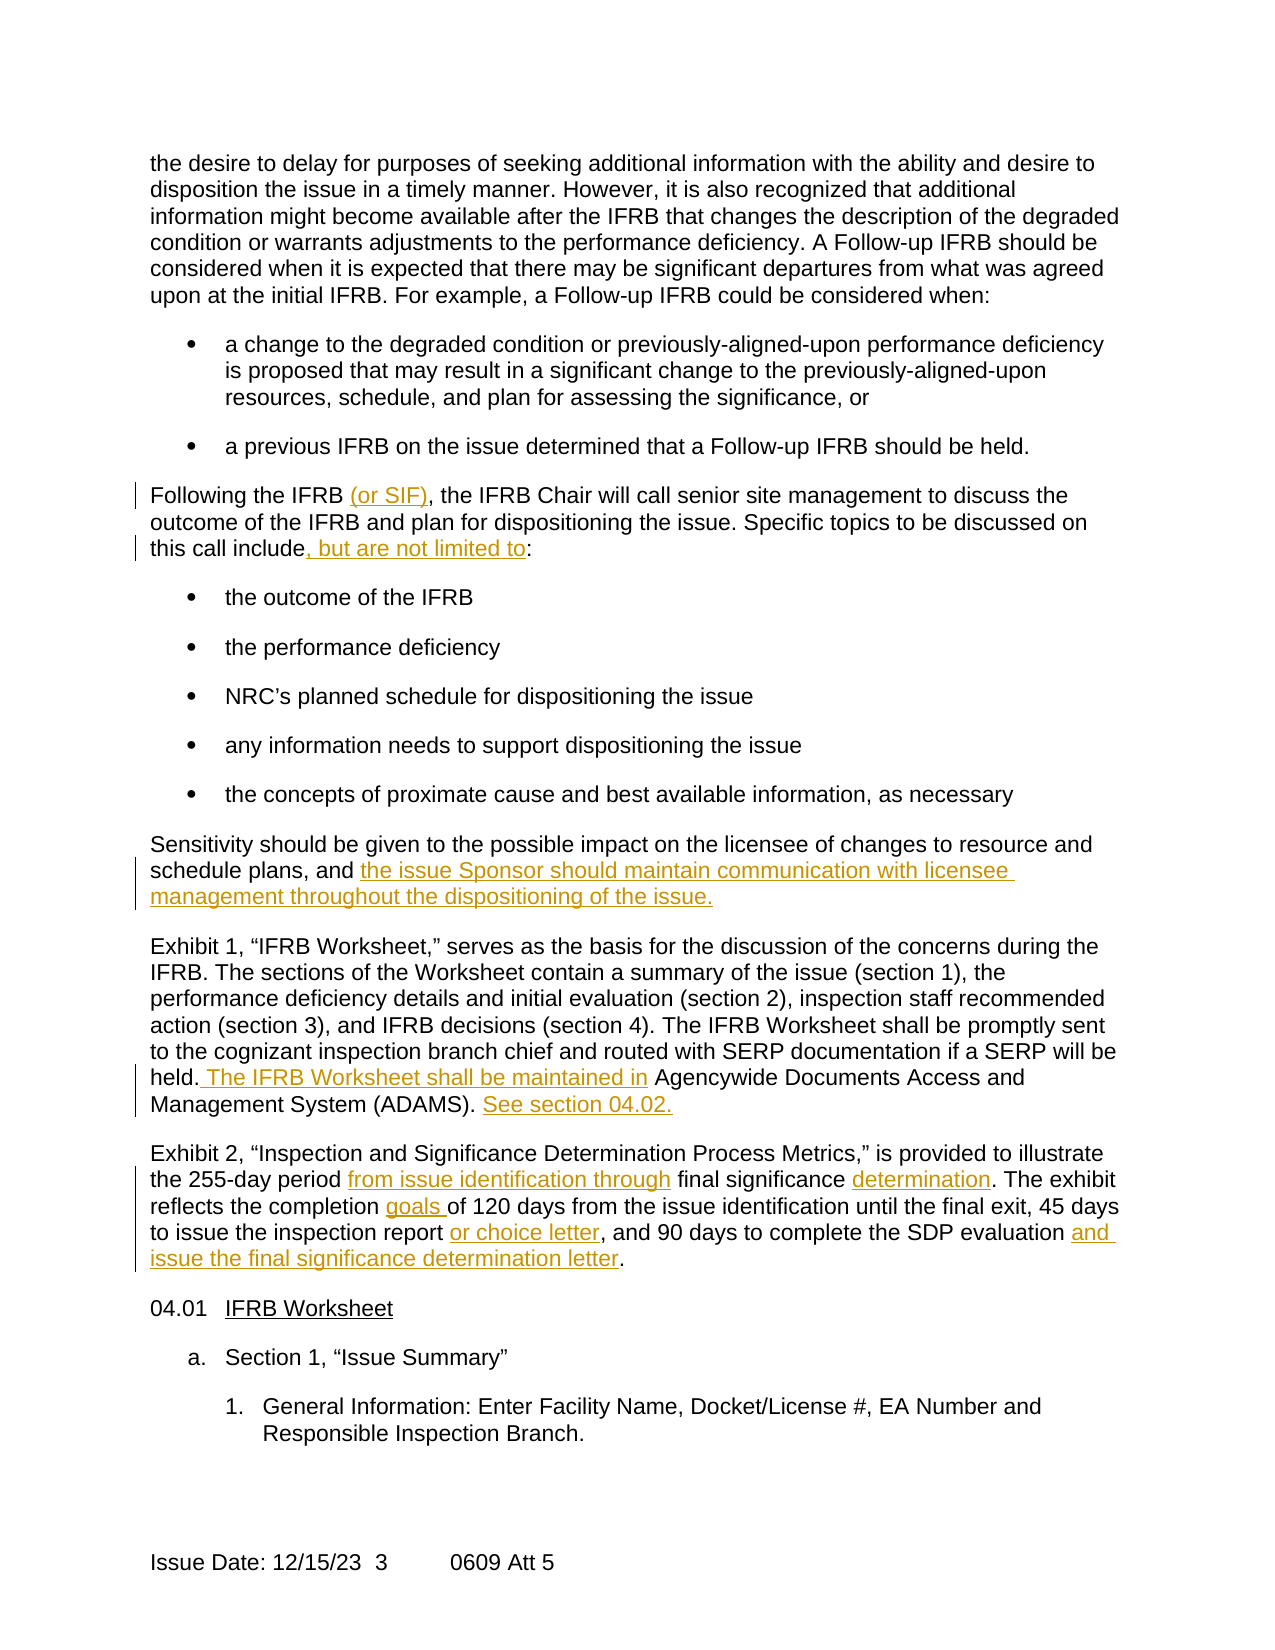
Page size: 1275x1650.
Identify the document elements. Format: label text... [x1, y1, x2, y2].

list the concepts of proximate cause and best available information, as necessary [187, 781, 1125, 808]
text Following the IFRB , the IFRB Chair will call senior site management to discuss the outcome of the IFRB and plan for dispositioning the issue. Specific topics to be discussed on this call include: [150, 482, 1125, 561]
list a change to the degraded condition or previously-aligned-upon performance deficiency is proposed that may result in a significant change to the previously-aligned-upon resources, schedule, and plan for assessing the significance, or [187, 331, 1125, 410]
list NRC’s planned schedule for dispositioning the issue [187, 683, 1125, 709]
list the outcome of the IFRB [187, 584, 1125, 611]
list a previous IFRB on the issue determined that a Follow-up IFRB should be held. [187, 433, 1125, 459]
subtitle IFRB Worksheet [150, 1295, 1125, 1321]
list General Information: Enter Facility Name, Docket/License #, EA Number and Responsible Inspection Branch. [225, 1393, 1125, 1446]
list the performance deficiency [187, 633, 1125, 660]
list any information needs to support dispositioning the issue [187, 732, 1125, 758]
text Exhibit 1, “IFRB Worksheet,” serves as the basis for the discussion of the concerns during the IFRB. The sections of the Worksheet contain a summary of the issue (section 1), the performance deficiency details and initial evaluation (section 2), inspection staff recommended action (section 3), and IFRB decisions (section 4). The IFRB Worksheet shall be promptly sent to the cognizant inspection branch chief and routed with SERP documentation if a SERP will be held. Agencywide Documents Access and Management System (ADAMS). [150, 933, 1125, 1117]
text Sensitivity should be given to the possible impact on the licensee of changes to resource and schedule plans, and [150, 831, 1125, 910]
text Exhibit 2, “Inspection and Significance Determination Process Metrics,” is provided to illustrate the 255-day period final significance . The exhibit reflects the completion of 120 days from the issue identification until the final exit, 45 days to issue the inspection report , and 90 days to complete the SDP evaluation . [150, 1140, 1125, 1272]
list Section 1, “Issue Summary” [187, 1344, 1125, 1370]
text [150, 150, 1125, 308]
